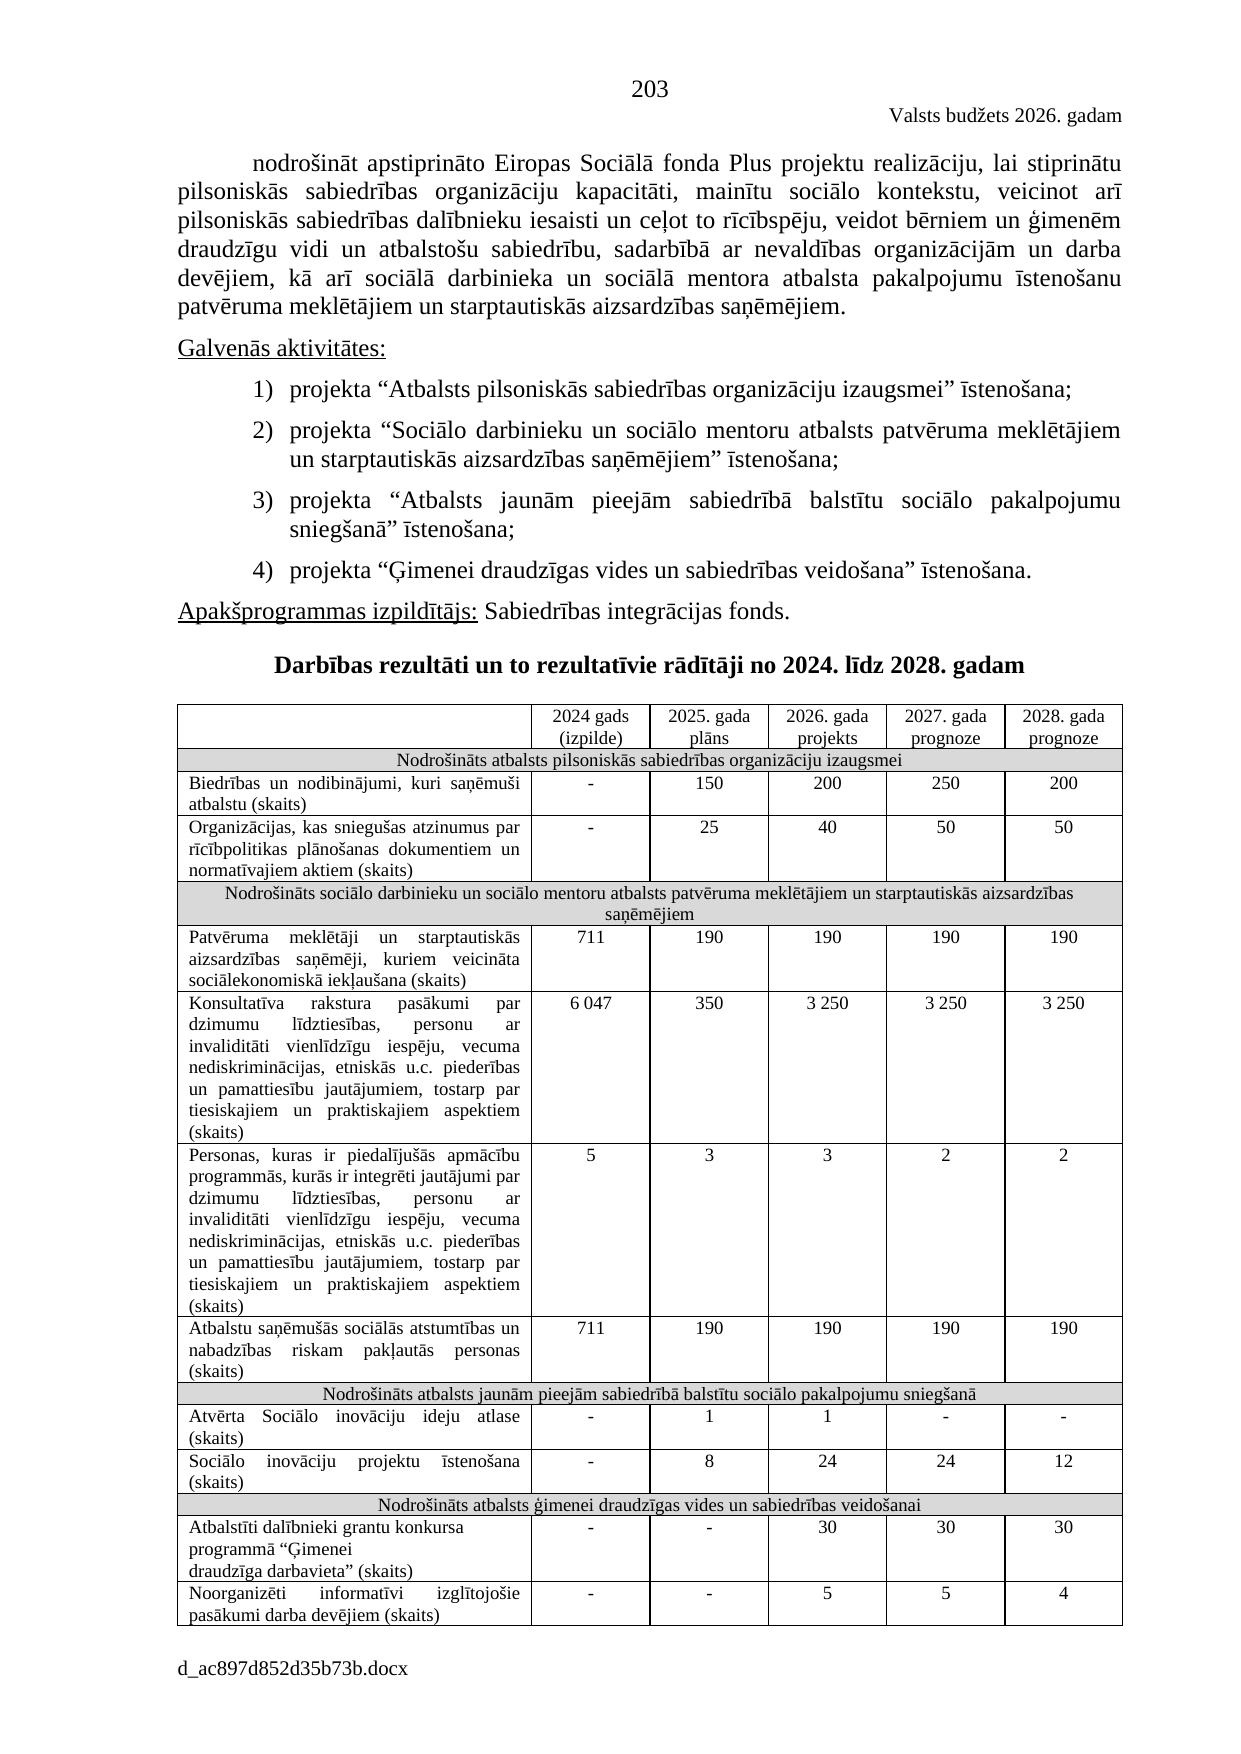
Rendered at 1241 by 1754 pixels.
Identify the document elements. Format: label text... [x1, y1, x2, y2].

table_cell 2 [1006, 1144, 1122, 1316]
table_cell Personas, kuras ir piedalījušās apmācību programmās, kurās ir integrēti jautājumi par dzimumu līdztiesības, personu ar invaliditāti vienlīdzīgu iespēju, vecuma nediskriminācijas, etniskās u.c. piederības un pamattiesību jautājumiem, tostarp par tiesiskajiem un praktiskajiem aspektiem (skaits) [178, 1144, 531, 1316]
table_header 2026. gada projekts [769, 705, 886, 748]
table_cell 200 [769, 772, 886, 815]
table_cell 200 [1006, 772, 1122, 815]
table_cell 3 250 [769, 992, 886, 1142]
table_cell 30 [769, 1516, 886, 1581]
table_cell 30 [1006, 1516, 1122, 1581]
table_cell 50 [887, 816, 1004, 881]
table_cell - [532, 1405, 649, 1448]
table_cell 12 [1006, 1450, 1122, 1493]
table_header 2024 gads (izpilde) [532, 705, 649, 748]
table_cell - [651, 1516, 768, 1581]
list projekta “Ģimenei draudzīgas vides un sabiedrības veidošana” īstenošana. [252, 555, 1122, 584]
table_header [178, 705, 531, 748]
table_cell - [532, 1516, 649, 1581]
table_cell 190 [651, 1317, 768, 1382]
table_cell Konsultatīva rakstura pasākumi par dzimumu līdztiesības, personu ar invaliditāti vienlīdzīgu iespēju, vecuma nediskriminācijas, etniskās u.c. piederības un pamattiesību jautājumiem, tostarp par tiesiskajiem un praktiskajiem aspektiem (skaits) [178, 992, 531, 1142]
table_cell 3 250 [887, 992, 1004, 1142]
table_cell Atbalstīti dalībnieki grantu konkursa programmā “Ģimenei draudzīga darbavieta” (skaits) [178, 1516, 531, 1581]
table_header 2028. gada prognoze [1006, 705, 1122, 748]
table_cell 190 [887, 926, 1004, 991]
table_cell 3 [651, 1144, 768, 1316]
table_cell 190 [887, 1317, 1004, 1382]
table_cell 1 [651, 1405, 768, 1448]
table_cell Organizācijas, kas sniegušas atzinumus par rīcībpolitikas plānošanas dokumentiem un normatīvajiem aktiem (skaits) [178, 816, 531, 881]
table_header 2025. gada plāns [651, 705, 768, 748]
table_cell 4 [1006, 1582, 1122, 1625]
table_cell 711 [532, 926, 649, 991]
table_cell - [532, 1582, 649, 1625]
table_cell Nodrošināts atbalsts ģimenei draudzīgas vides un sabiedrības veidošanai [178, 1494, 1122, 1515]
table_cell Atvērta Sociālo inovāciju ideju atlase (skaits) [178, 1405, 531, 1448]
table_cell 40 [769, 816, 886, 881]
table_header 2027. gada prognoze [887, 705, 1004, 748]
list projekta “Sociālo darbinieku un sociālo mentoru atbalsts patvēruma meklētājiem un starptautiskās aizsardzības saņēmējiem” īstenošana; [252, 415, 1122, 473]
table_cell 6 047 [532, 992, 649, 1142]
table_cell - [887, 1405, 1004, 1448]
table_cell 190 [651, 926, 768, 991]
table_cell 5 [887, 1582, 1004, 1625]
table_cell 350 [651, 992, 768, 1142]
table_cell 150 [651, 772, 768, 815]
list nodrošināt apstiprināto Eiropas Sociālā fonda Plus projektu realizāciju, lai stiprinātu pilsoniskās sabiedrības organizāciju kapacitāti, mainītu sociālo kontekstu, veicinot arī pilsoniskās sabiedrības dalībnieku iesaisti un ceļot to rīcībspēju, veidot bērniem un ģimenēm draudzīgu vidi un atbalstošu sabiedrību, sadarbībā ar nevaldības organizācijām un darba devējiem, kā arī sociālā darbinieka un sociālā mentora atbalsta pakalpojumu īstenošanu patvēruma meklētājiem un starptautiskās aizsardzības saņēmējiem. [177, 148, 1122, 320]
table_cell 24 [769, 1450, 886, 1493]
table_cell 8 [651, 1450, 768, 1493]
table_cell 3 [769, 1144, 886, 1316]
table_cell - [1006, 1405, 1122, 1448]
table_cell 190 [1006, 1317, 1122, 1382]
table_cell Biedrības un nodibinājumi, kuri saņēmuši atbalstu (skaits) [178, 772, 531, 815]
table_cell 5 [769, 1582, 886, 1625]
table_cell 3 250 [1006, 992, 1122, 1142]
table_cell - [532, 1450, 649, 1493]
table_cell Atbalstu saņēmušās sociālās atstumtības un nabadzības riskam pakļautās personas (skaits) [178, 1317, 531, 1382]
table_cell 25 [651, 816, 768, 881]
table_cell Noorganizēti informatīvi izglītojošie pasākumi darba devējiem (skaits) [178, 1582, 531, 1625]
text Apakšprogrammas izpildītājs: Sabiedrības integrācijas fonds. [177, 596, 1122, 625]
table_cell Nodrošināts atbalsts jaunām pieejām sabiedrībā balstītu sociālo pakalpojumu sniegšanā [178, 1383, 1122, 1404]
text Darbības rezultāti un to rezultatīvie rādītāji no 2024. līdz 2028. gadam [177, 650, 1122, 679]
table_cell 24 [887, 1450, 1004, 1493]
table_cell 711 [532, 1317, 649, 1382]
table_cell Patvēruma meklētāji un starptautiskās aizsardzības saņēmēji, kuriem veicināta sociālekonomiskā iekļaušana (skaits) [178, 926, 531, 991]
table_cell - [651, 1582, 768, 1625]
list projekta “Atbalsts pilsoniskās sabiedrības organizāciju izaugsmei” īstenošana; [252, 374, 1122, 403]
table_cell 5 [532, 1144, 649, 1316]
table_cell 190 [769, 1317, 886, 1382]
table_cell 30 [887, 1516, 1004, 1581]
table_cell 250 [887, 772, 1004, 815]
table_cell Nodrošināts atbalsts pilsoniskās sabiedrības organizāciju izaugsmei [178, 749, 1122, 771]
table_cell Sociālo inovāciju projektu īstenošana (skaits) [178, 1450, 531, 1493]
text Galvenās aktivitātes: [177, 333, 1122, 361]
table_cell - [532, 772, 649, 815]
table_cell 50 [1006, 816, 1122, 881]
table_cell - [532, 816, 649, 881]
table_cell Nodrošināts sociālo darbinieku un sociālo mentoru atbalsts patvēruma meklētājiem un starptautiskās aizsardzības saņēmējiem [178, 882, 1122, 925]
table_cell 1 [769, 1405, 886, 1448]
table_cell 190 [769, 926, 886, 991]
table_cell 2 [887, 1144, 1004, 1316]
table_cell 190 [1006, 926, 1122, 991]
list projekta “Atbalsts jaunām pieejām sabiedrībā balstītu sociālo pakalpojumu sniegšanā” īstenošana; [252, 485, 1122, 543]
